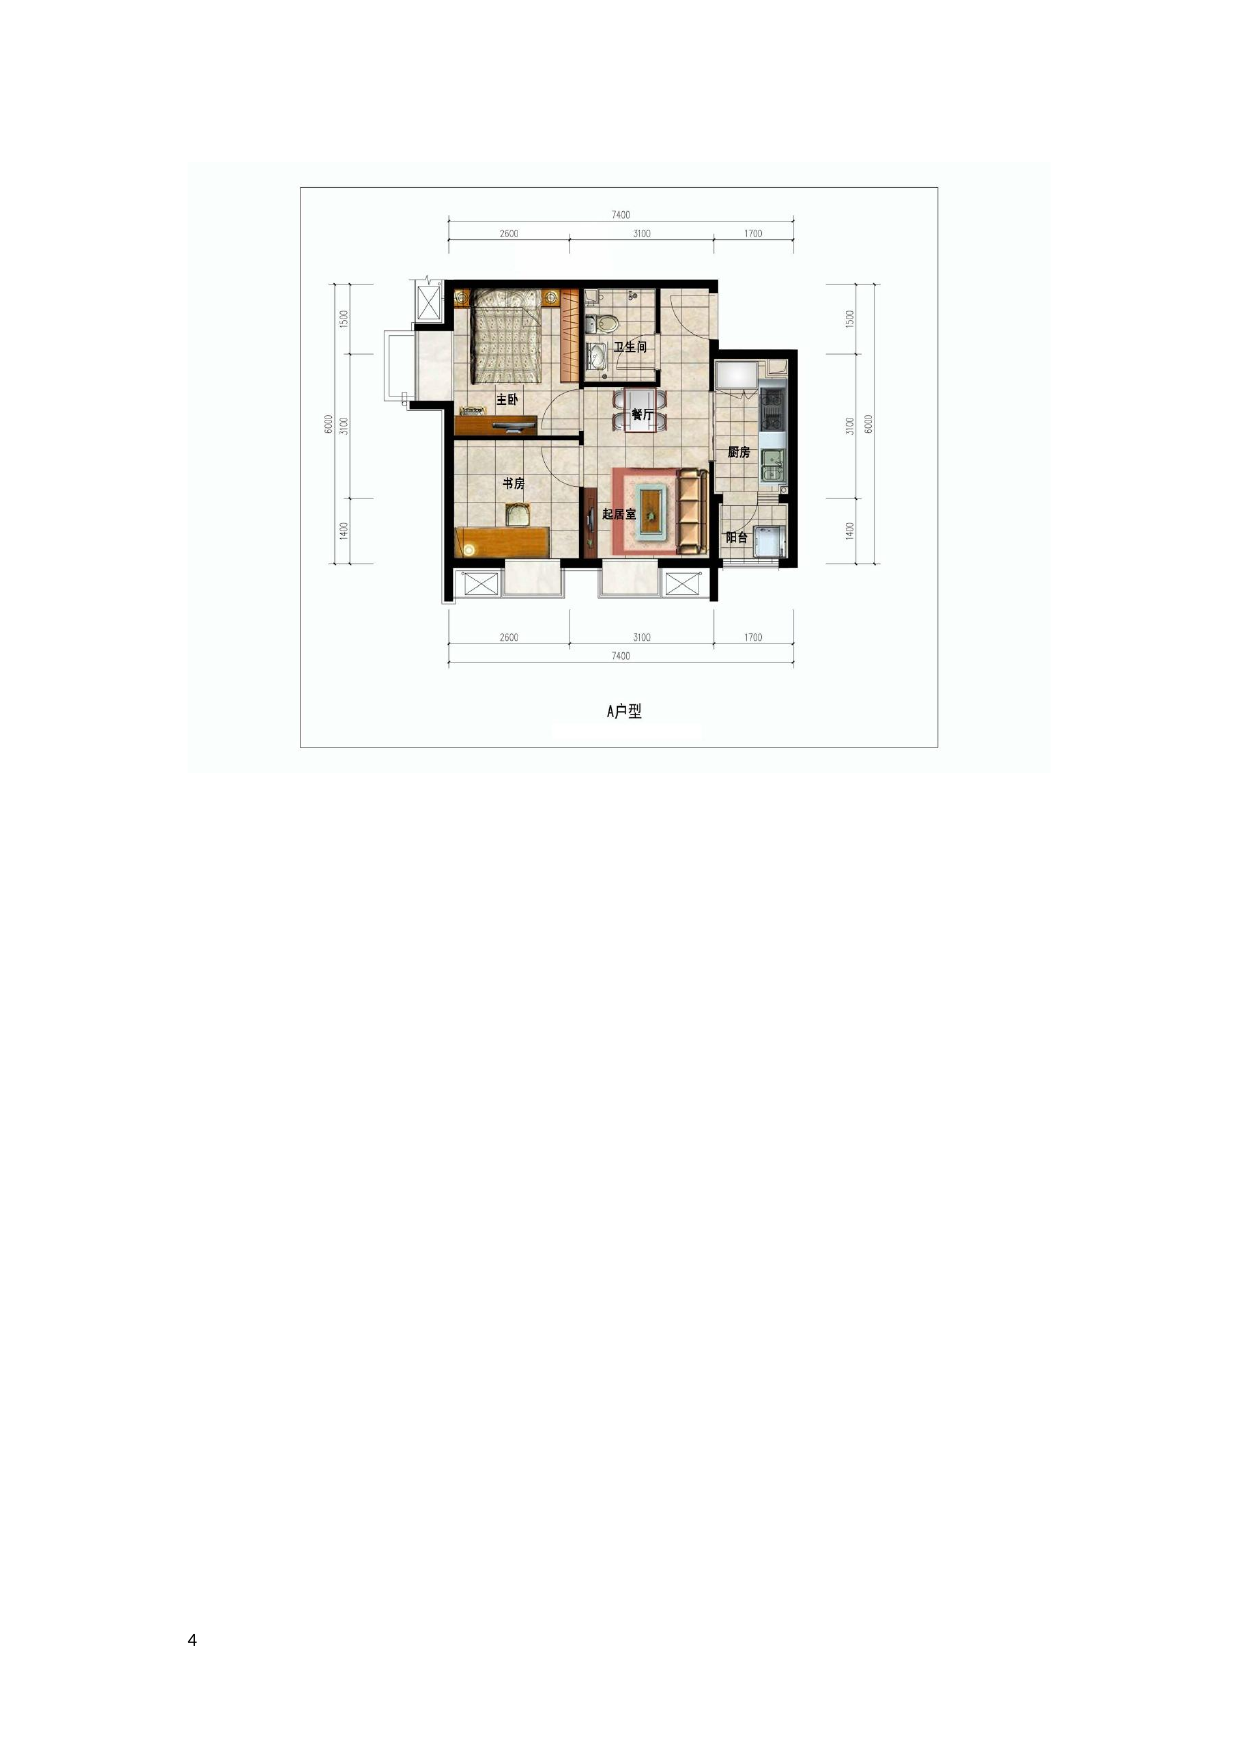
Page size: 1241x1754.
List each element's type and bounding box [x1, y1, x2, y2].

picture [187, 162, 1051, 773]
